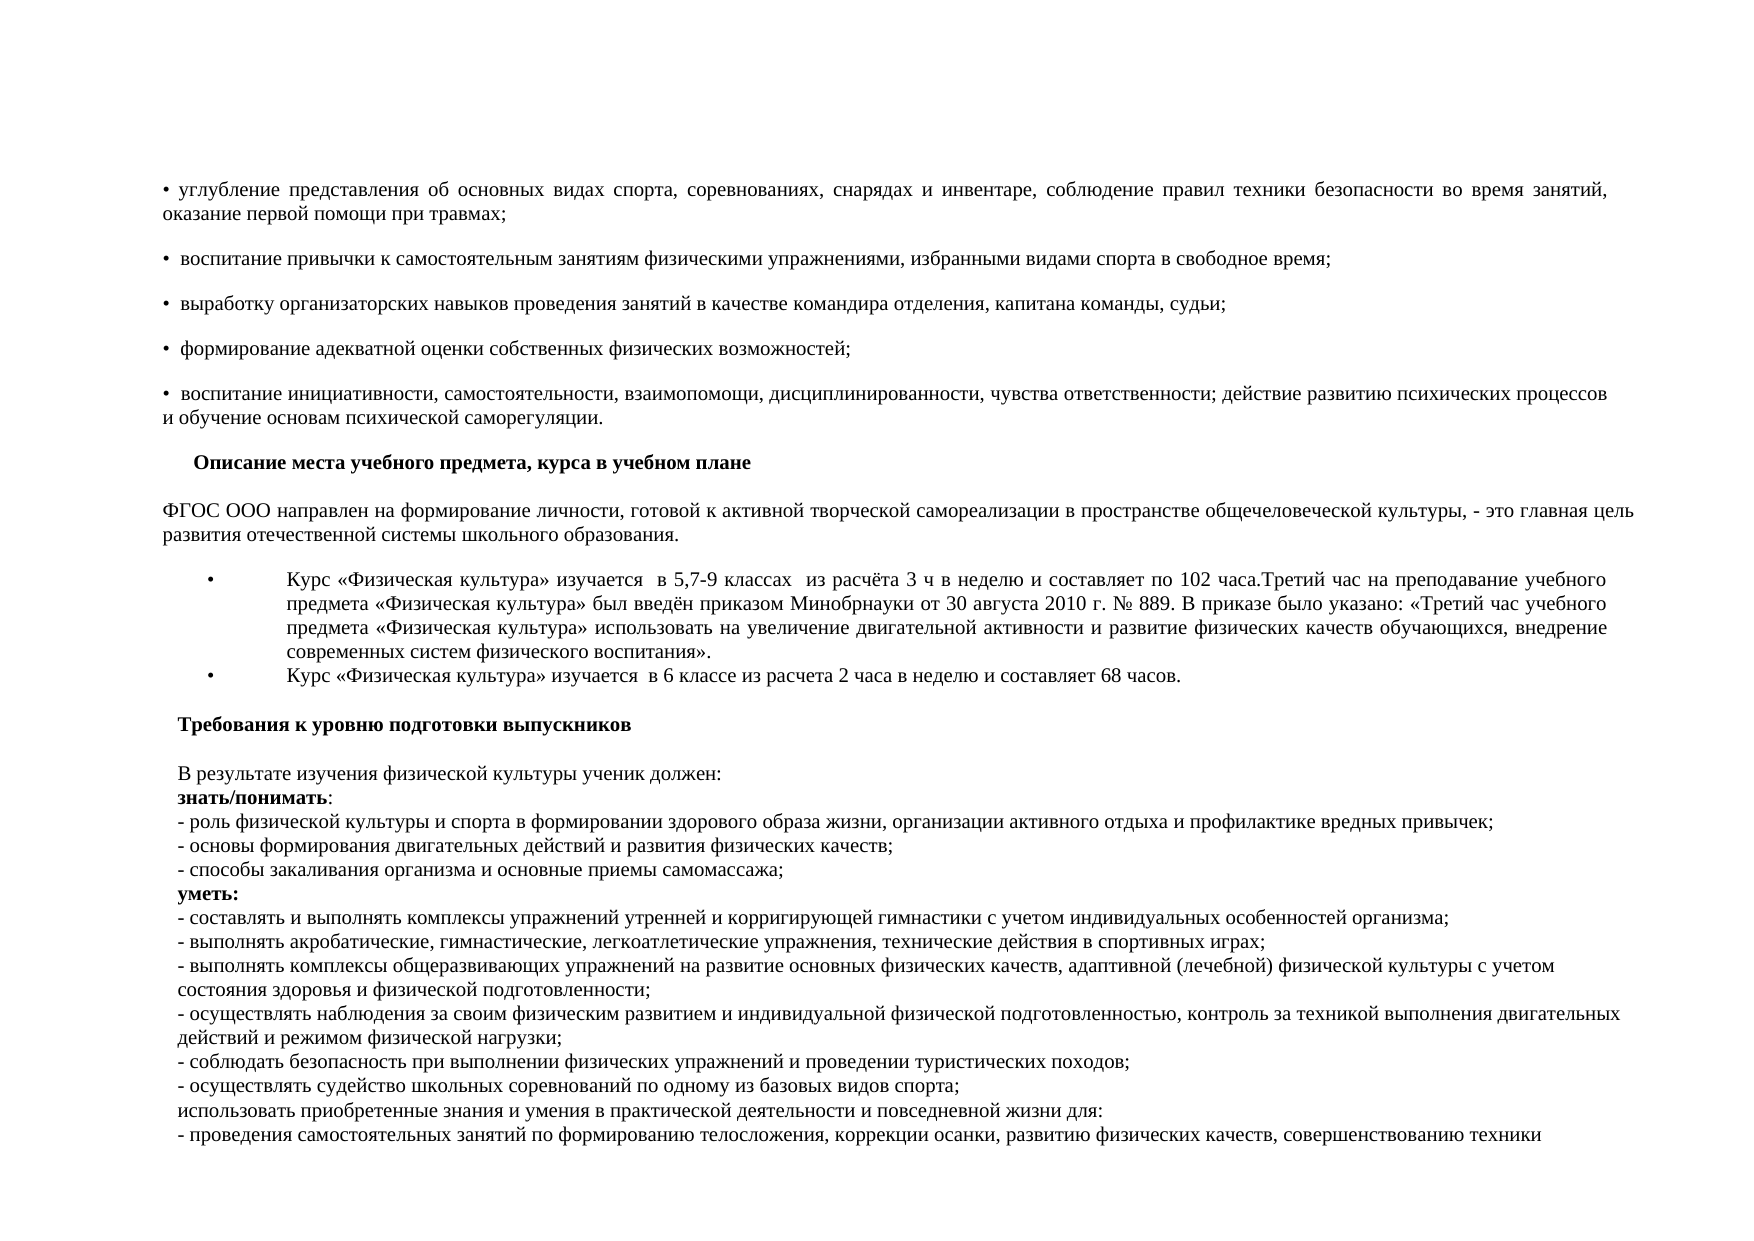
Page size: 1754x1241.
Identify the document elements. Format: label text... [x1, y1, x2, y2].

text • воспитание привычки к самостоятельным занятиям физическими упражнениями, избранными видами спорта в свободное время; [162, 246, 1609, 270]
text ФГОС ООО направлен на формирование личности, готовой к активной творческой самореализации в пространстве общечеловеческой культуры, - это главная цель развития отечественной системы школьного образования. [162, 498, 1636, 546]
text Требования к уровню подготовки выпускников [177, 712, 1636, 736]
text • углубление представления об основных видах спорта, соревнованиях, снарядах и инвентаре, соблюдение правил техники безопасности во время занятий, оказание первой помощи при травмах; [162, 177, 1609, 225]
list Курс «Физическая культура» изучается в 5,7-9 классах из расчёта 3 ч в неделю и составляет по 102 часа.Третий час на преподавание учебного предмета «Физическая культура» был введён приказом Минобрнауки от 30 августа 2010 г. № 889. В приказе было указано: «Третий час учебного предмета «Физическая культура» использовать на увеличение двигательной активности и развитие физических качеств обучающихся, внедрение современных систем физического воспитания». [207, 567, 1609, 663]
text Описание места учебного предмета, курса в учебном плане [118, 450, 1636, 474]
text • формирование адекватной оценки собственных физических возможностей; [162, 336, 1609, 360]
text • воспитание инициативности, самостоятельности, взаимопомощи, дисциплинированности, чувства ответственности; действие развитию психических процессов и обучение основам психической саморегуляции. [162, 381, 1609, 429]
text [177, 761, 1636, 1146]
list Курс «Физическая культура» изучается в 6 классе из расчета 2 часа в неделю и составляет 68 часов. [207, 663, 1609, 687]
text • выработку организаторских навыков проведения занятий в качестве командира отделения, капитана команды, судьи; [162, 291, 1609, 315]
